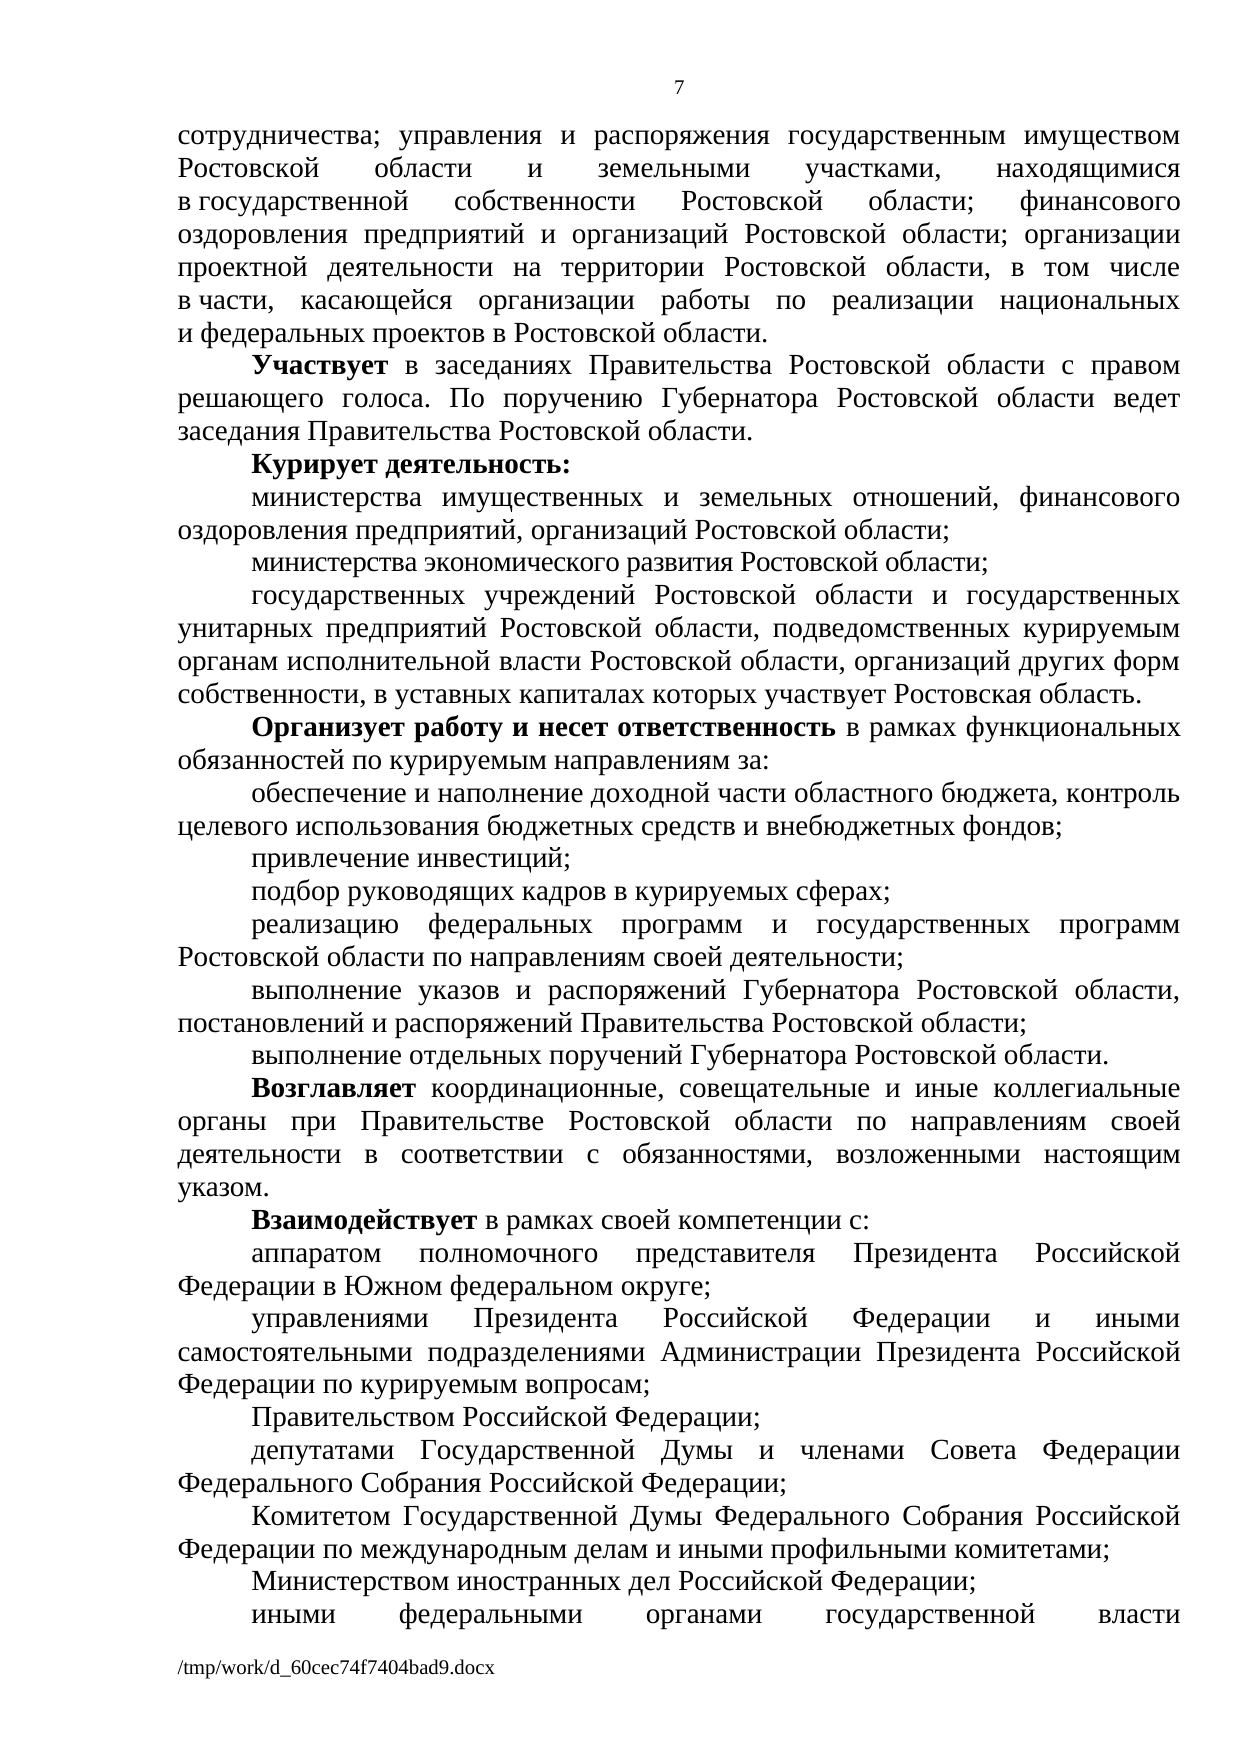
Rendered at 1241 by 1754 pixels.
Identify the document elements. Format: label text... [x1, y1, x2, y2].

text Участвует в заседаниях Правительства Ростовской области с правом решающего голоса. По поручению Губернатора Ростовской области ведет заседания Правительства Ростовской области. [177, 348, 1181, 447]
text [177, 118, 1181, 348]
text реализацию федеральных программ и государственных программ Ростовской области по направлениям своей деятельности; [177, 907, 1181, 973]
text Курирует деятельность: [177, 447, 1181, 480]
text Комитетом Государственной Думы Федерального Собрания Российской Федерации по международным делам и иными профильными комитетами; [177, 1499, 1181, 1564]
text аппаратом полномочного представителя Президента Российской Федерации в Южном федеральном округе; [177, 1236, 1181, 1301]
text Взаимодействует в рамках своей компетенции с: [177, 1203, 1181, 1236]
text обеспечение и наполнение доходной части областного бюджета, контроль целевого использования бюджетных средств и внебюджетных фондов; [177, 776, 1181, 841]
text Правительством Российской Федерации; [177, 1400, 1181, 1433]
text управлениями Президента Российской Федерации и иными самостоятельными подразделениями Администрации Президента Российской Федерации по курируемым вопросам; [177, 1301, 1181, 1400]
text министерства имущественных и земельных отношений, финансового оздоровления предприятий, организаций Ростовской области; [177, 480, 1181, 546]
text выполнение отдельных поручений Губернатора Ростовской области. [177, 1038, 1181, 1071]
text привлечение инвестиций; [177, 841, 1181, 874]
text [177, 1597, 1181, 1630]
text Организует работу и несет ответственность в рамках функциональных обязанностей по курируемым направлениям за: [177, 710, 1181, 776]
text министерства экономического развития Ростовской области; [177, 546, 1181, 578]
text Возглавляет координационные, совещательные и иные коллегиальные органы при Правительстве Ростовской области по направлениям своей деятельности в соответствии с обязанностями, возложенными настоящим указом. [177, 1071, 1181, 1203]
text государственных учреждений Ростовской области и государственных унитарных предприятий Ростовской области, подведомственных курируемым органам исполнительной власти Ростовской области, организаций других форм собственности, в уставных капиталах которых участвует Ростовская область. [177, 578, 1181, 710]
text Министерством иностранных дел Российской Федерации; [177, 1564, 1181, 1597]
text депутатами Государственной Думы и членами Совета Федерации Федерального Собрания Российской Федерации; [177, 1433, 1181, 1499]
text подбор руководящих кадров в курируемых сферах; [177, 874, 1181, 907]
text выполнение указов и распоряжений Губернатора Ростовской области, постановлений и распоряжений Правительства Ростовской области; [177, 973, 1181, 1038]
